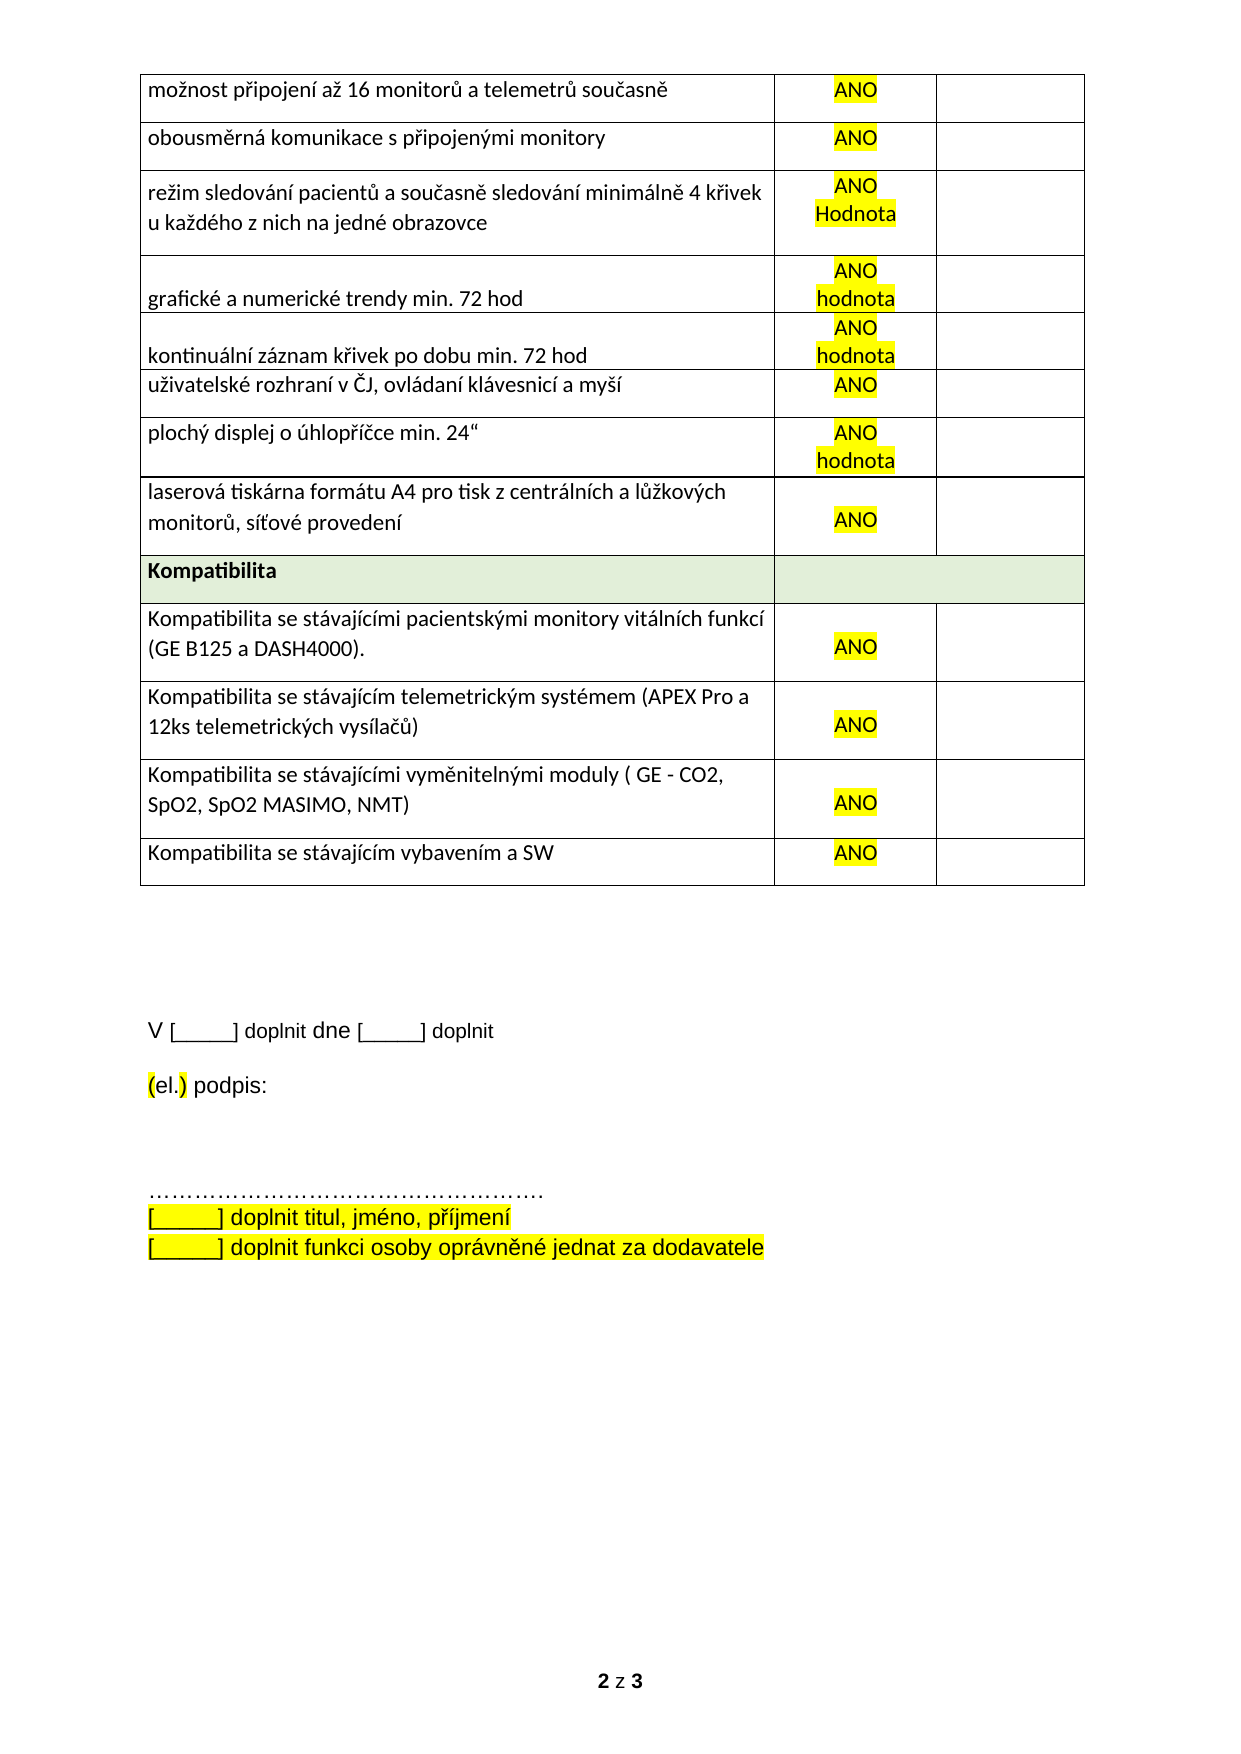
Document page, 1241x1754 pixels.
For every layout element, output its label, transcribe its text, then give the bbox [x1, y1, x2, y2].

text ……………………………………………. [148, 1177, 1093, 1204]
table_cell [937, 256, 1084, 312]
table_cell Kompatibilita se stávajícím vybavením a SW [141, 839, 774, 885]
table_cell ANO hodnota [775, 418, 936, 476]
table_cell laserová tiskárna formátu A4 pro tisk z centrálních a lůžkových monitorů, síťové provedení [141, 478, 774, 555]
table_cell ANO [775, 370, 936, 417]
text (el.) podpis: [187, 1072, 1093, 1098]
table_cell [937, 839, 1084, 885]
table_cell ANO hodnota [775, 313, 834, 369]
table_cell Kompatibilita [141, 556, 774, 603]
table_cell ANO Hodnota [775, 171, 936, 255]
table_cell Kompatibilita se stávajícím telemetrickým systémem (APEX Pro a 12ks telemetrických vysílačů) [141, 682, 774, 759]
text V dne [148, 1017, 1093, 1043]
table_cell ANO hodnota [877, 313, 936, 369]
table_cell Kompatibilita se stávajícími vyměnitelnými moduly ( GE - CO2, SpO2, SpO2 MASIMO, NMT) [141, 760, 774, 837]
table_cell [937, 75, 1084, 122]
table_cell [775, 556, 1084, 603]
table_cell [937, 313, 1084, 369]
table_cell ANO [775, 478, 936, 555]
table_cell ANO [775, 123, 936, 170]
table_cell [937, 171, 1084, 255]
table_cell ANO [775, 75, 936, 122]
table_cell ANO [775, 604, 936, 681]
table_cell ANO [775, 760, 936, 837]
table_cell ANO [775, 839, 936, 885]
table_cell uživatelské rozhraní v ČJ, ovládaní klávesnicí a myší [141, 370, 774, 417]
table_cell ANO [775, 682, 936, 759]
table_cell obousměrná komunikace s připojenými monitory [141, 123, 774, 170]
table_cell [937, 418, 1084, 476]
table_cell ANO hodnota [877, 256, 936, 312]
table_cell [937, 604, 1084, 681]
table_cell možnost připojení až 16 monitorů a telemetrů současně [141, 75, 774, 122]
table_cell režim sledování pacientů a současně sledování minimálně 4 křivek u každého z nich na jedné obrazovce [141, 171, 774, 255]
table_cell [937, 370, 1084, 417]
table_cell Kompatibilita se stávajícími pacientskými monitory vitálních funkcí (GE B125 a DASH4000). [141, 604, 774, 681]
table_cell kontinuální záznam křivek po dobu min. 72 hod [141, 313, 774, 369]
table_cell plochý displej o úhlopříčce min. 24“ [141, 418, 774, 476]
table_cell [937, 682, 1084, 759]
table_cell [937, 478, 1084, 555]
table_cell grafické a numerické trendy min. 72 hod [141, 256, 774, 312]
table_cell [937, 123, 1084, 170]
table_cell ANO hodnota [775, 256, 834, 312]
table_cell [937, 760, 1084, 837]
